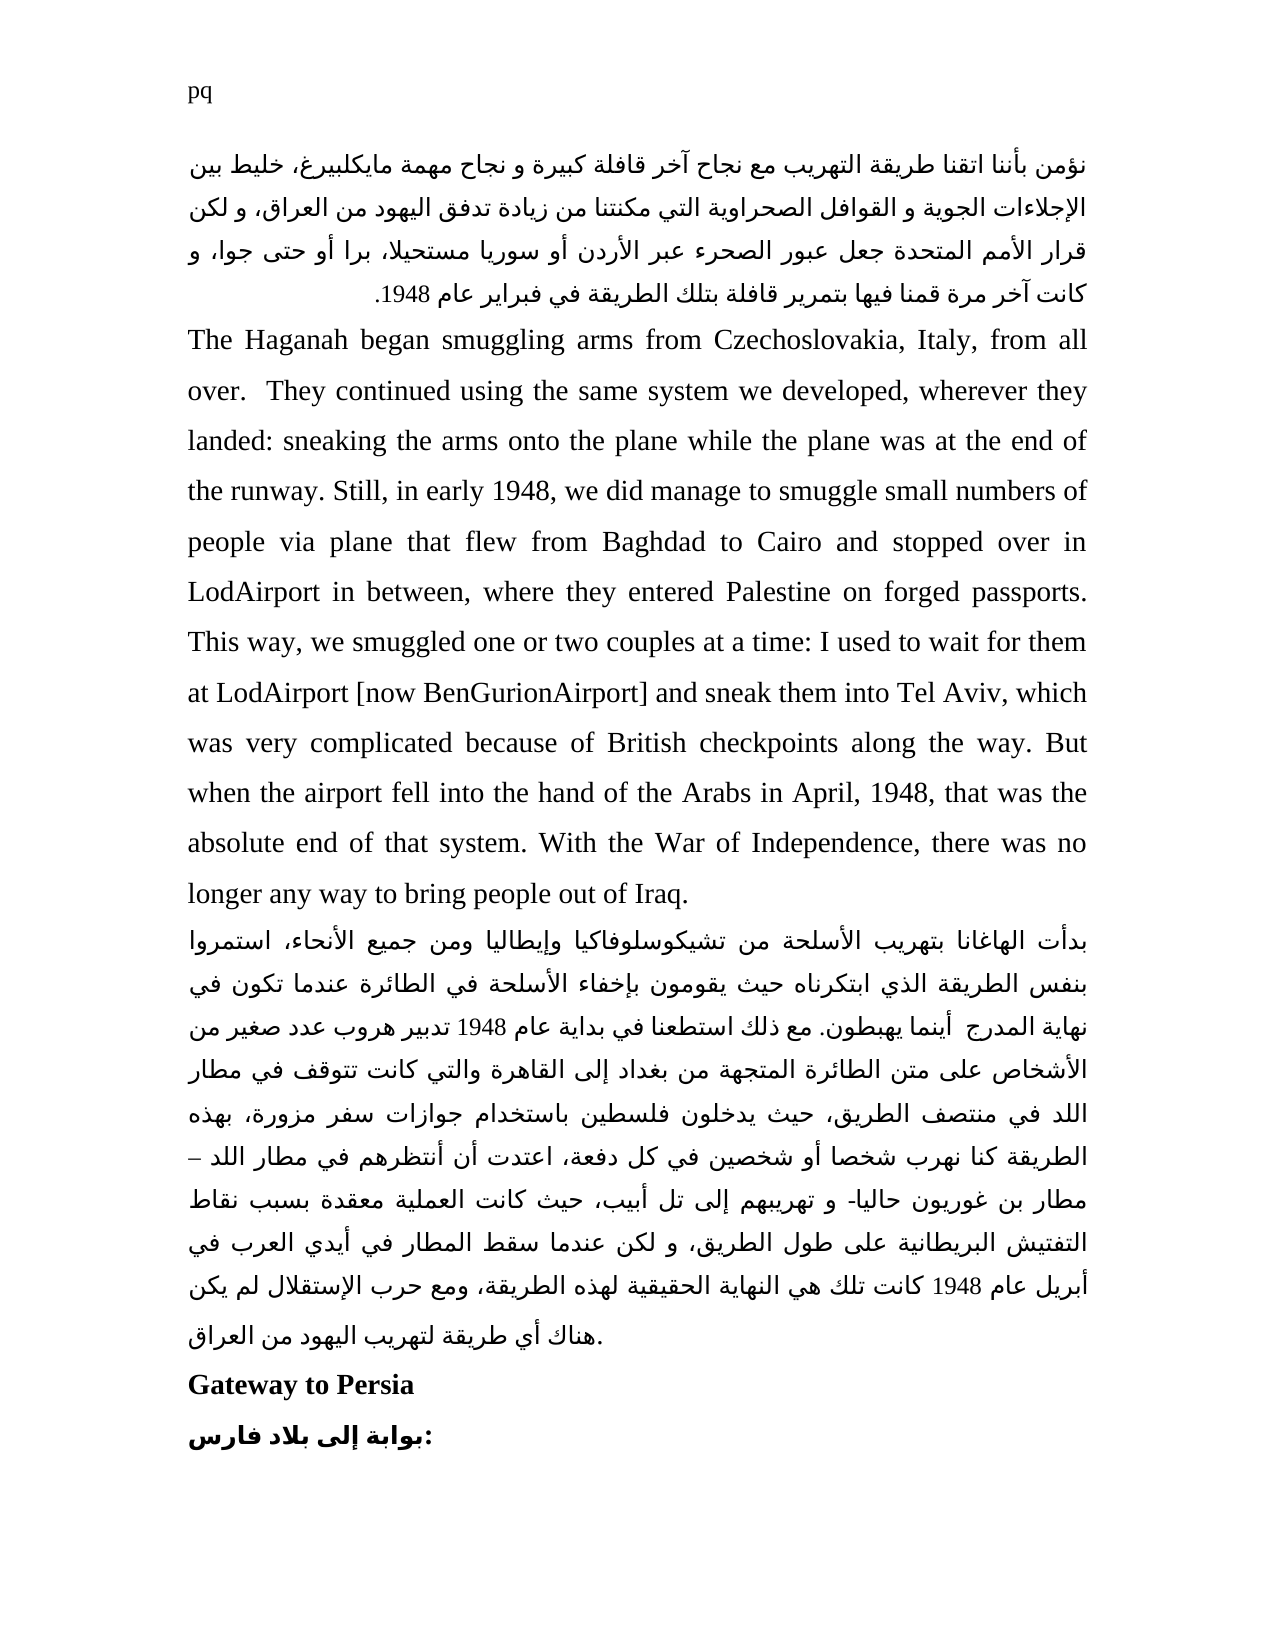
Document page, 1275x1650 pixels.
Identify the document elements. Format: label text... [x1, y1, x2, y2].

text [187, 150, 1087, 308]
text The Haganah began smuggling arms from Czechoslovakia, Italy, from all over. They continued using the same system we developed, wherever they landed: sneaking the arms onto the plane while the plane was at the end of the runway. Still, in early 1948, we did manage to smuggle small numbers of people via plane that flew from Baghdad to Cairo and stopped over in LodAirport in between, where they entered Palestine on forged passports. This way, we smuggled one or two couples at a time: I used to wait for them at LodAirport [now BenGurionAirport] and sneak them into Tel Aviv, which was very complicated because of British checkpoints along the way. But when the airport fell into the hand of the Arabs in April, 1948, that was the absolute end of that system. With the War of Independence, there was no longer any way to bring people out of Iraq. [187, 322, 1088, 909]
text Gateway to Persia [187, 1367, 1088, 1401]
text بدأت الهاغانا بتهريب الأسلحة من تشيكوسلوفاكيا وإيطاليا ومن جميع الأنحاء، استمروا بنفس الطريقة الذي ابتكرناه حيث يقومون بإخفاء الأسلحة في الطائرة عندما تكون في نهاية المدرج أينما يهبطون. مع ذلك استطعنا في بداية عام 1948 تدبير هروب عدد صغير من الأشخاص على متن الطائرة المتجهة من بغداد إلى القاهرة والتي كانت تتوقف في مطار اللد في منتصف الطريق، حيث يدخلون فلسطين باستخدام جوازات سفر مزورة، بهذه الطريقة كنا نهرب شخصا أو شخصين في كل دفعة، اعتدت أن أنتظرهم في مطار اللد –مطار بن غوريون حاليا- و تهريبهم إلى تل أبيب، حيث كانت العملية معقدة بسبب نقاط التفتيش البريطانية على طول الطريق، و لكن عندما سقط المطار في أيدي العرب في أبريل عام 1948 كانت تلك هي النهاية الحقيقية لهذه الطريقة، ومع حرب الإستقلال لم يكن هناك أي طريقة لتهريب اليهود من العراق. [187, 926, 1088, 1350]
text بوابة إلى بلاد فارس: [187, 1417, 1088, 1451]
